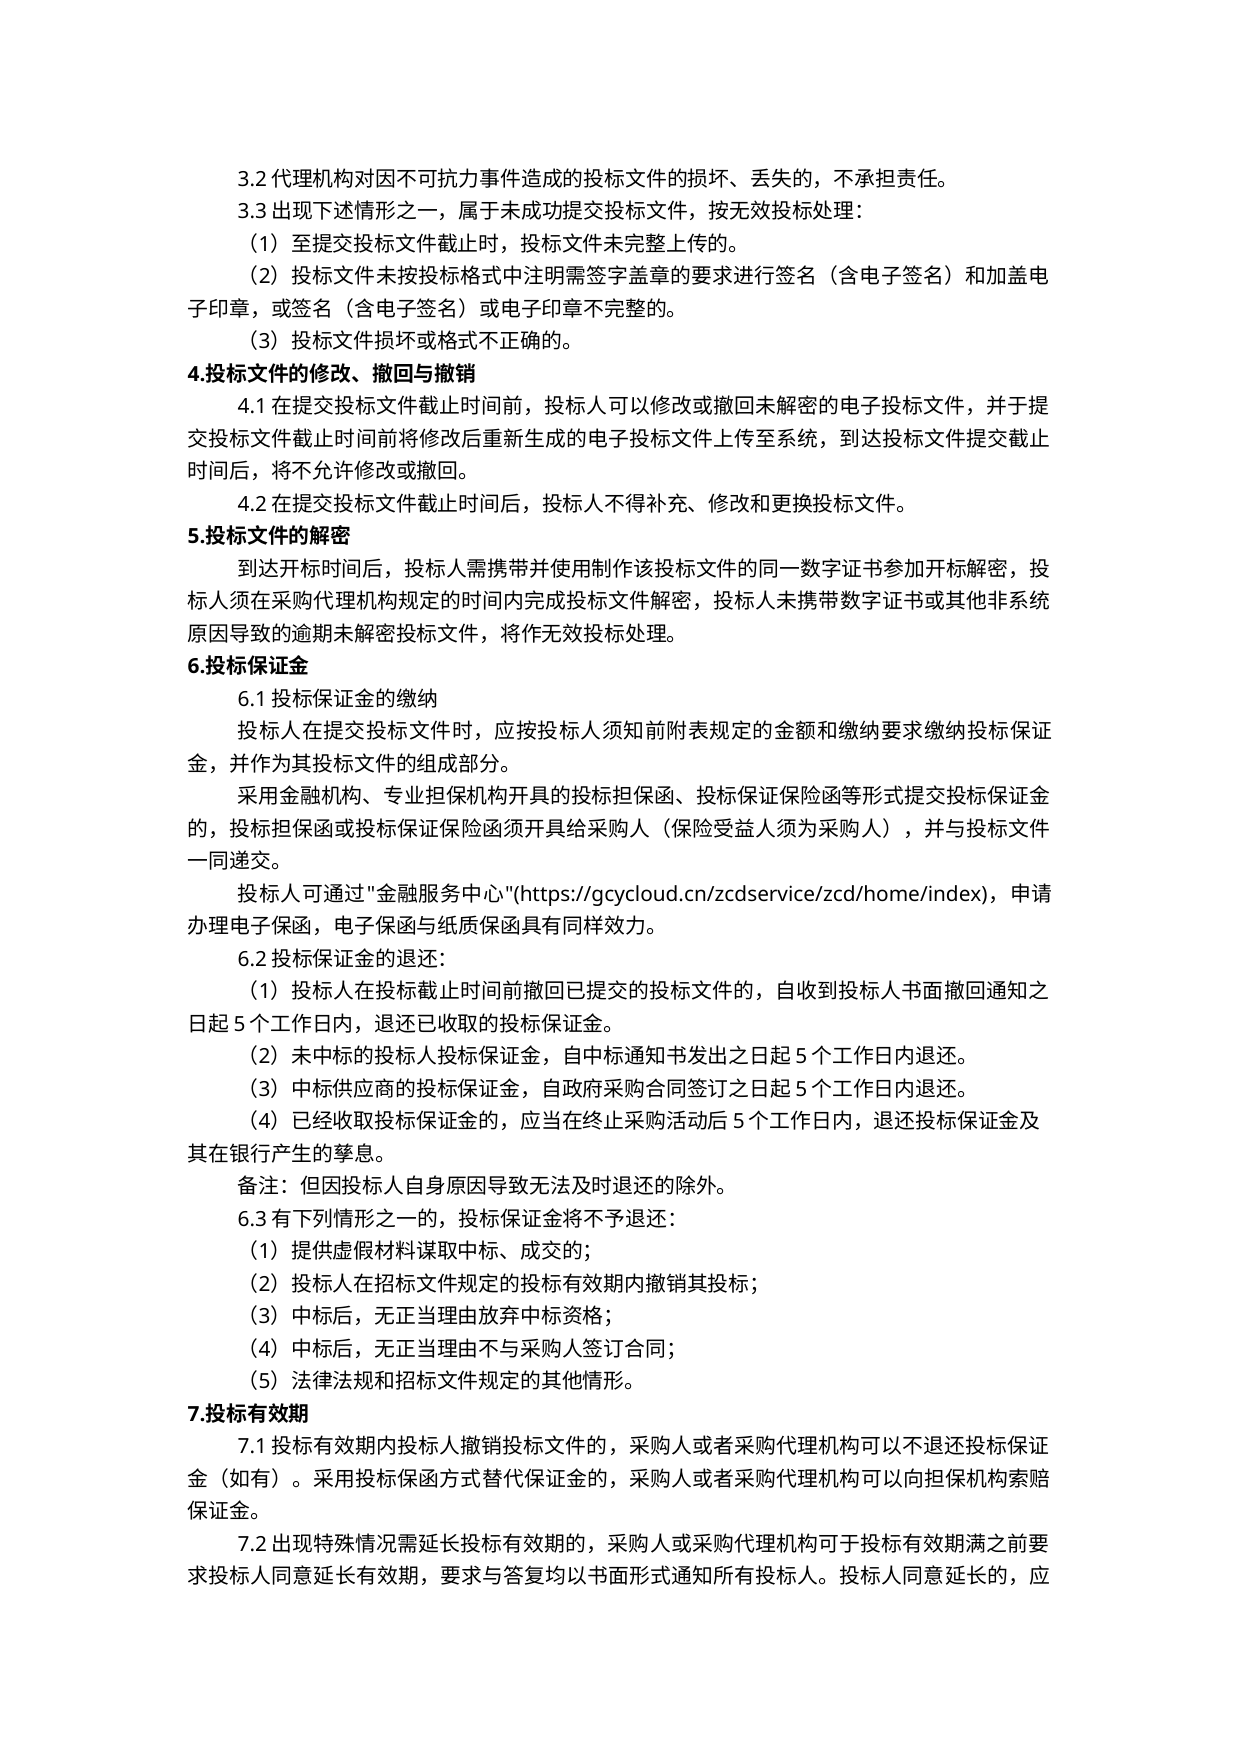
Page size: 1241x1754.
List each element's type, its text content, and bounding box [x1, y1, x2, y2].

text 6.1投标保证金的缴纳 [187, 682, 1053, 714]
text （3）投标文件损坏或格式不正确的。 [187, 324, 1053, 357]
text 投标人可通过"金融服务中心"(https://gcycloud.cn/zcdservice/zcd/home/index)，申请办理电子保函，电子保函与纸质保函具有同样效力。 [187, 877, 1053, 942]
text 到达开标时间后，投标人需携带并使用制作该投标文件的同一数字证书参加开标解密，投标人须在采购代理机构规定的时间内完成投标文件解密，投标人未携带数字证书或其他非系统原因导致的逾期未解密投标文件，将作无效投标处理。 [187, 552, 1053, 649]
text （4）中标后，无正当理由不与采购人签订合同； [187, 1332, 1053, 1364]
text 6.3有下列情形之一的，投标保证金将不予退还： [187, 1202, 1053, 1234]
text 6.2投标保证金的退还： [187, 942, 1053, 974]
text 4.1在提交投标文件截止时间前，投标人可以修改或撤回未解密的电子投标文件，并于提交投标文件截止时间前将修改后重新生成的电子投标文件上传至系统，到达投标文件提交截止时间后，将不允许修改或撤回。 [187, 389, 1053, 487]
text （3）中标后，无正当理由放弃中标资格； [187, 1299, 1053, 1332]
text 采用金融机构、专业担保机构开具的投标担保函、投标保证保险函等形式提交投标保证金的，投标担保函或投标保证保险函须开具给采购人（保险受益人须为采购人），并与投标文件一同递交。 [187, 779, 1053, 877]
text 投标人在提交投标文件时，应按投标人须知前附表规定的金额和缴纳要求缴纳投标保证金，并作为其投标文件的组成部分。 [187, 714, 1053, 779]
text 4.投标文件的修改、撤回与撤销 [187, 357, 1053, 389]
text 3.2代理机构对因不可抗力事件造成的投标文件的损坏、丢失的，不承担责任。 [187, 162, 1053, 194]
text 备注：但因投标人自身原因导致无法及时退还的除外。 [187, 1169, 1053, 1202]
text 4.2在提交投标文件截止时间后，投标人不得补充、修改和更换投标文件。 [187, 487, 1053, 519]
text 7.1投标有效期内投标人撤销投标文件的，采购人或者采购代理机构可以不退还投标保证金（如有）。采用投标保函方式替代保证金的，采购人或者采购代理机构可以向担保机构索赔保证金。 [187, 1429, 1053, 1527]
text （1）提供虚假材料谋取中标、成交的； [187, 1234, 1053, 1267]
text 5.投标文件的解密 [187, 519, 1053, 552]
text 6.投标保证金 [187, 649, 1053, 682]
text （3）中标供应商的投标保证金，自政府采购合同签订之日起5个工作日内退还。 [187, 1072, 1053, 1104]
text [187, 1527, 1053, 1592]
text （1）投标人在投标截止时间前撤回已提交的投标文件的，自收到投标人书面撤回通知之日起5个工作日内，退还已收取的投标保证金。 [187, 974, 1053, 1039]
text （2）未中标的投标人投标保证金，自中标通知书发出之日起5个工作日内退还。 [187, 1039, 1053, 1072]
text （4）已经收取投标保证金的，应当在终止采购活动后5个工作日内，退还投标保证金及其在银行产生的孳息。 [187, 1104, 1053, 1169]
text （2）投标文件未按投标格式中注明需签字盖章的要求进行签名（含电子签名）和加盖电子印章，或签名（含电子签名）或电子印章不完整的。 [187, 259, 1053, 324]
text （1）至提交投标文件截止时，投标文件未完整上传的。 [187, 227, 1053, 259]
text 3.3出现下述情形之一，属于未成功提交投标文件，按无效投标处理： [187, 194, 1053, 227]
text （5）法律法规和招标文件规定的其他情形。 [187, 1364, 1053, 1397]
text 7.投标有效期 [187, 1397, 1053, 1429]
text （2）投标人在招标文件规定的投标有效期内撤销其投标； [187, 1267, 1053, 1299]
